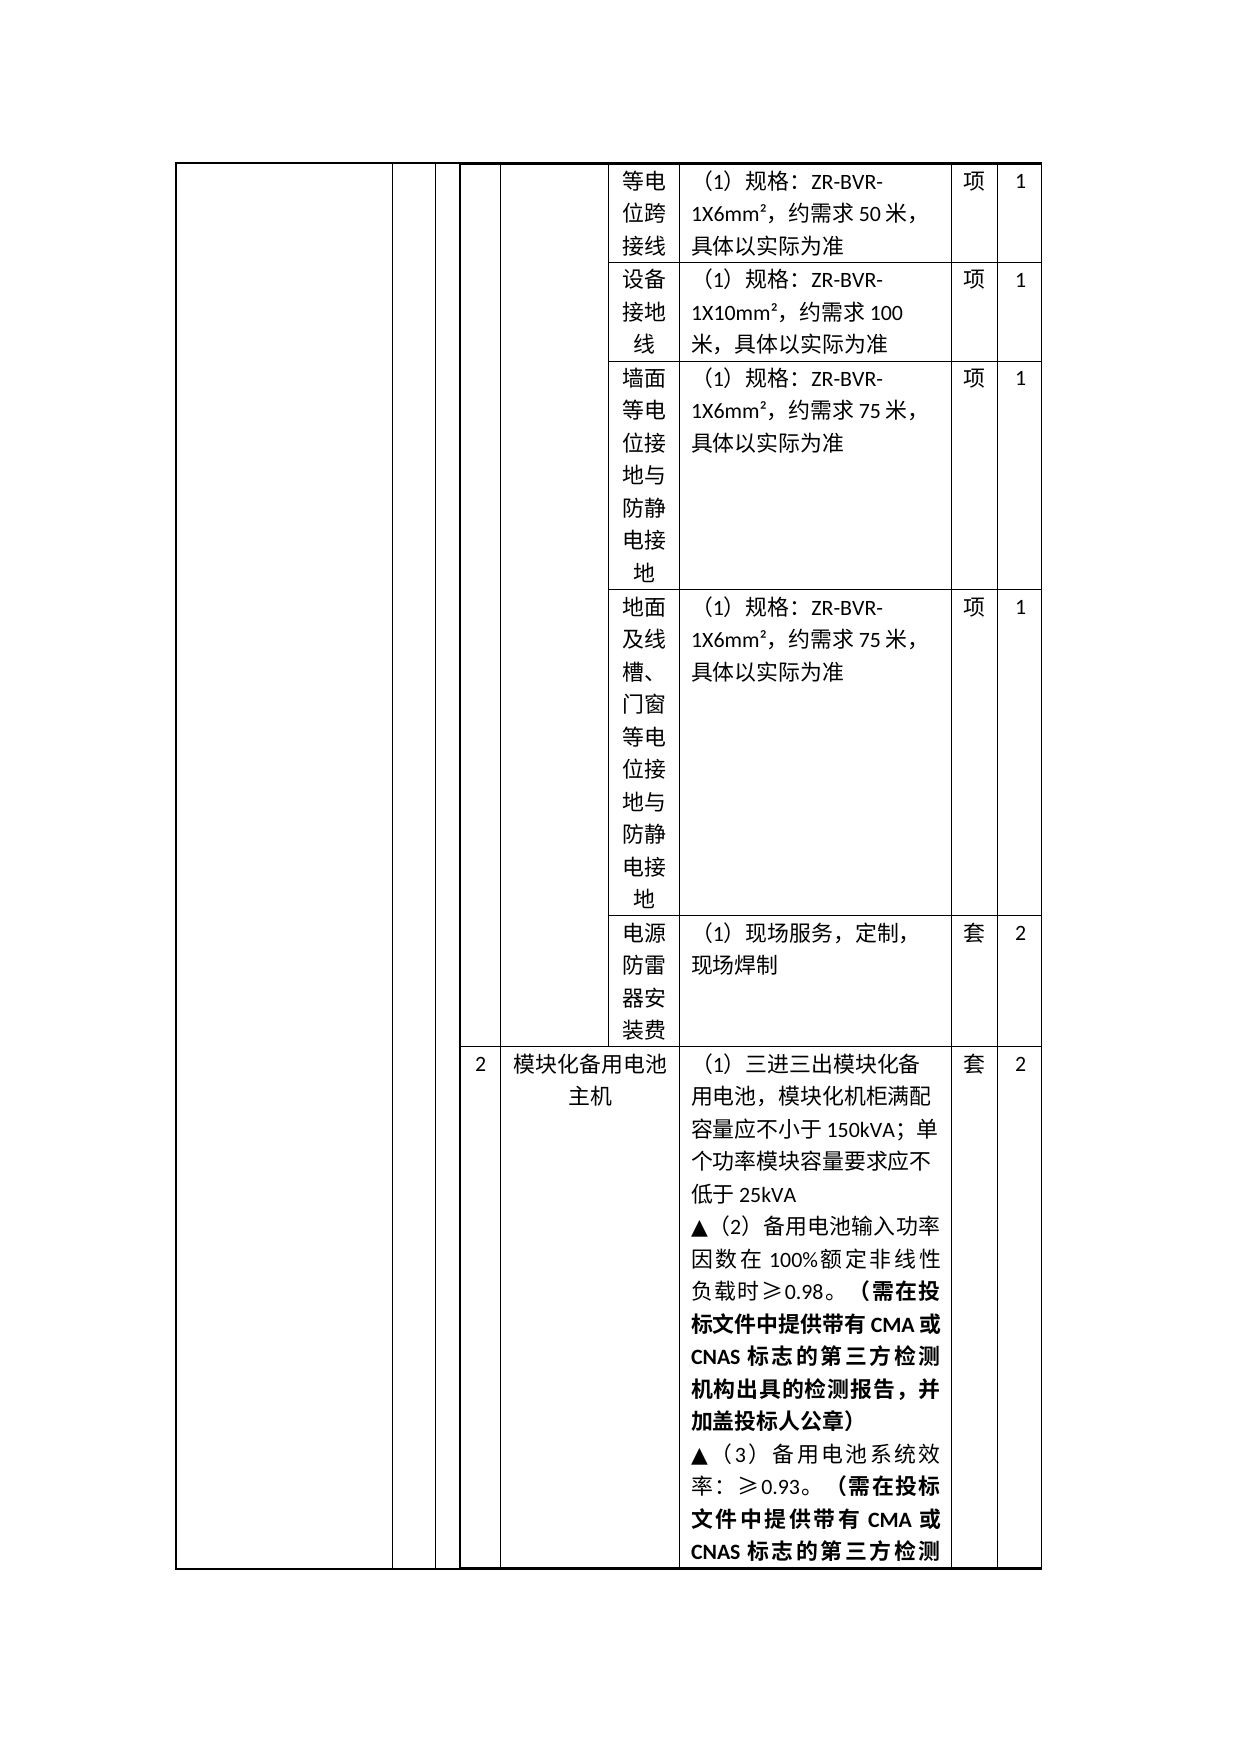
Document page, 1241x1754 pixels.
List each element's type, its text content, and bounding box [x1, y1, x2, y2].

table_cell [177, 164, 392, 1568]
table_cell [436, 164, 459, 1568]
table_cell 2.视频监控配套服务 （1）机房配套服务 提供数据中心3楼机房环境，配电，机柜，空气调节，网络与布线，给水排水等配置及配套的运营服务。具体服务内容和设备如下： 表2机房配套服务技术要求表 [680, 263, 951, 361]
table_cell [501, 165, 608, 1046]
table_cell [998, 1047, 1041, 1567]
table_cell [952, 165, 997, 262]
table_cell 2.视频监控配套服务 （1）机房配套服务 提供数据中心3楼机房环境，配电，机柜，空气调节，网络与布线，给水排水等配置及配套的运营服务。具体服务内容和设备如下： 表2机房配套服务技术要求表 [609, 362, 679, 589]
table_cell 2.视频监控配套服务 （1）机房配套服务 提供数据中心3楼机房环境，配电，机柜，空气调节，网络与布线，给水排水等配置及配套的运营服务。具体服务内容和设备如下： 表2机房配套服务技术要求表 [680, 916, 951, 1046]
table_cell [680, 165, 951, 262]
table_cell 2.视频监控配套服务 （1）机房配套服务 提供数据中心3楼机房环境，配电，机柜，空气调节，网络与布线，给水排水等配置及配套的运营服务。具体服务内容和设备如下： 表2机房配套服务技术要求表 [680, 590, 951, 915]
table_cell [501, 1047, 679, 1567]
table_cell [952, 1047, 997, 1567]
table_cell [998, 165, 1041, 262]
table_cell 2.视频监控配套服务 （1）机房配套服务 提供数据中心3楼机房环境，配电，机柜，空气调节，网络与布线，给水排水等配置及配套的运营服务。具体服务内容和设备如下： 表2机房配套服务技术要求表 [998, 590, 1041, 915]
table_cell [680, 1047, 951, 1567]
table_cell 2.视频监控配套服务 （1）机房配套服务 提供数据中心3楼机房环境，配电，机柜，空气调节，网络与布线，给水排水等配置及配套的运营服务。具体服务内容和设备如下： 表2机房配套服务技术要求表 [952, 590, 997, 915]
table_cell 2.视频监控配套服务 （1）机房配套服务 提供数据中心3楼机房环境，配电，机柜，空气调节，网络与布线，给水排水等配置及配套的运营服务。具体服务内容和设备如下： 表2机房配套服务技术要求表 [680, 362, 951, 589]
table_cell 2.视频监控配套服务 （1）机房配套服务 提供数据中心3楼机房环境，配电，机柜，空气调节，网络与布线，给水排水等配置及配套的运营服务。具体服务内容和设备如下： 表2机房配套服务技术要求表 [609, 590, 679, 915]
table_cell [461, 165, 500, 1046]
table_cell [461, 1047, 500, 1567]
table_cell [609, 165, 679, 262]
table_cell 2 [393, 164, 435, 1568]
